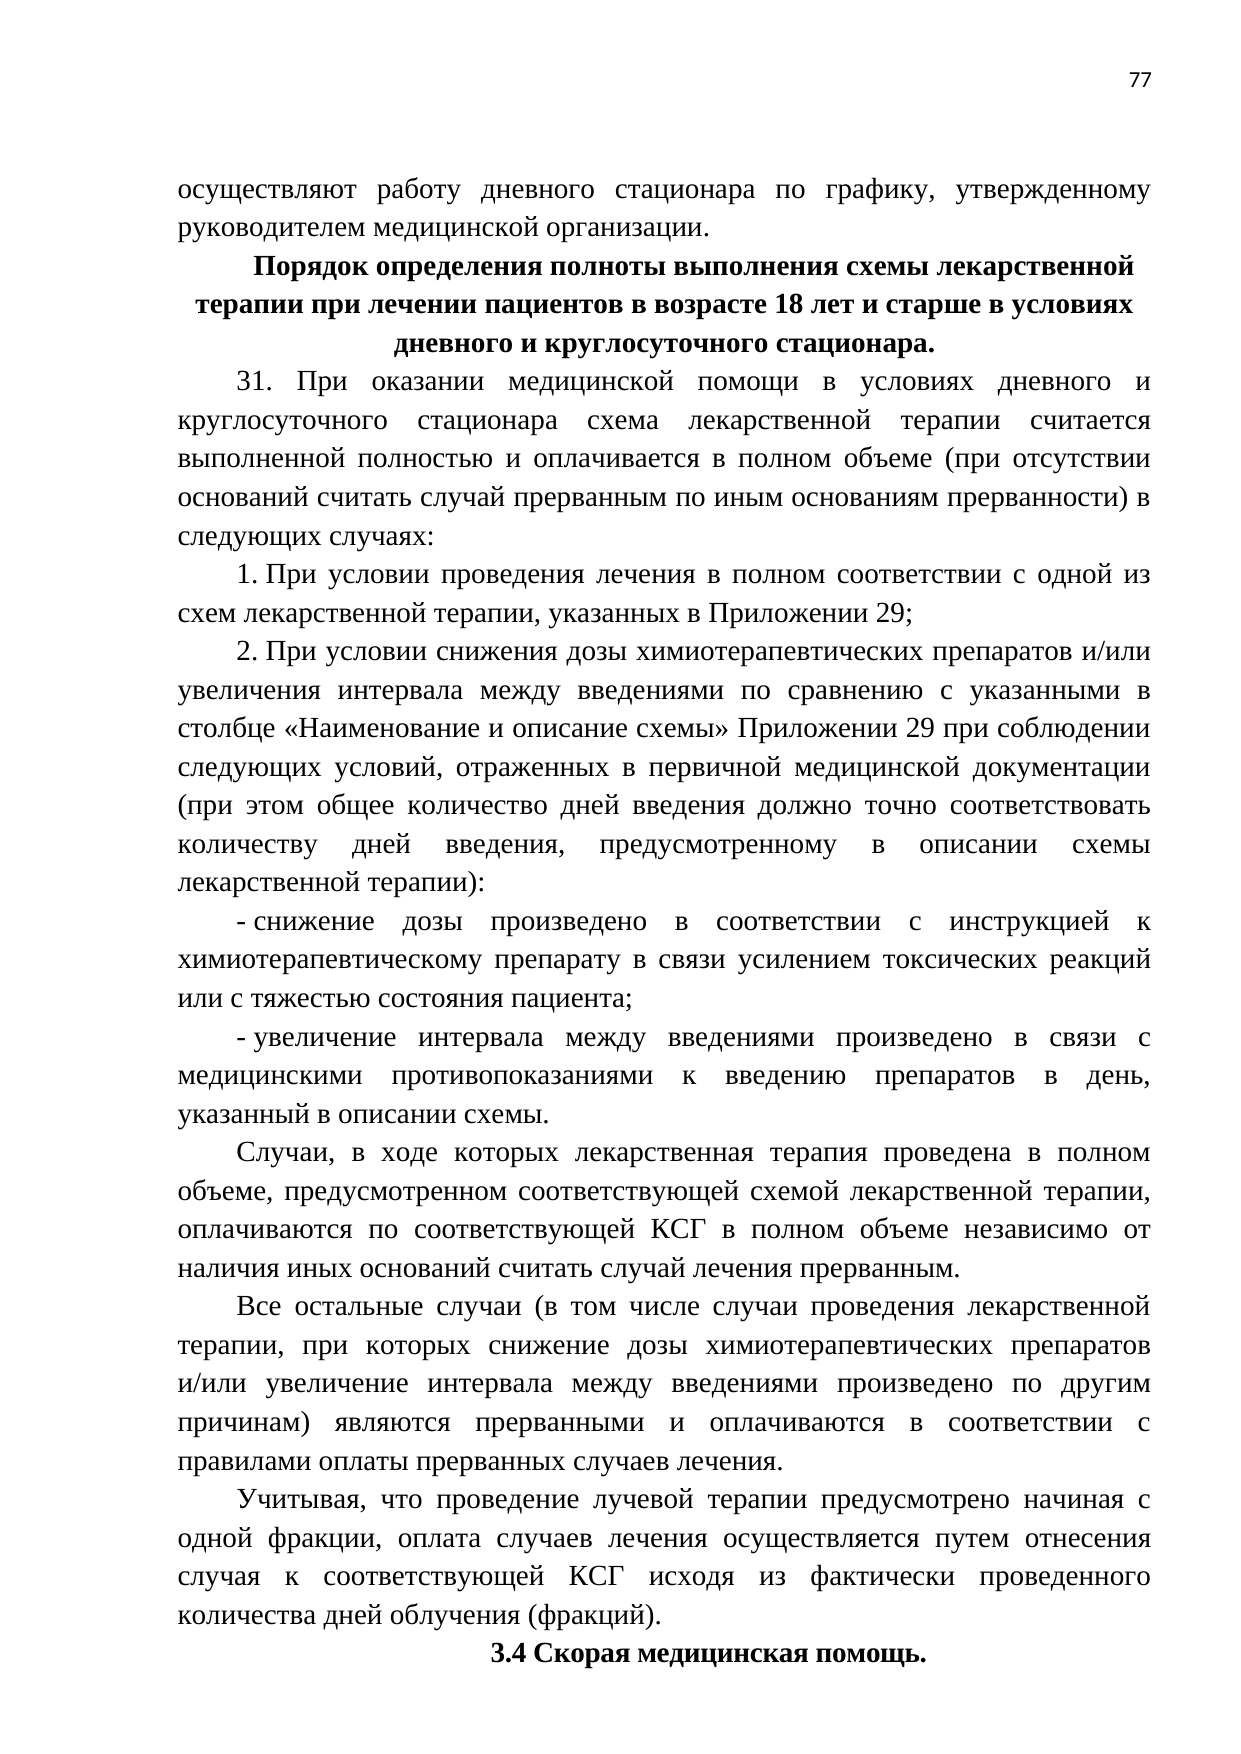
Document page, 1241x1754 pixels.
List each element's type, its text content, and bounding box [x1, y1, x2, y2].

text Случаи, в ходе которых лекарственная терапия проведена в полном объеме, предусмотренном соответствующей схемой лекарственной терапии, оплачиваются по соответствующей КСГ в полном объеме независимо от наличия иных оснований считать случай лечения прерванным. [177, 1134, 1152, 1283]
text 2. При условии снижения дозы химиотерапевтических препаратов и/или увеличения интервала между введениями по сравнению с указанными в столбце «Наименование и описание схемы» Приложении 29 при соблюдении следующих условий, отраженных в первичной медицинской документации (при этом общее количество дней введения должно точно соответствовать количеству дней введения, предусмотренному в описании схемы лекарственной терапии): [177, 633, 1152, 898]
text Все остальные случаи (в том числе случаи проведения лекарственной терапии, при которых снижение дозы химиотерапевтических препаратов и/или увеличение интервала между введениями произведено по другим причинам) являются прерванными и оплачиваются в соответствии с правилами оплаты прерванных случаев лечения. [177, 1288, 1152, 1476]
text Порядок определения полноты выполнения схемы лекарственной терапии при лечении пациентов в возрасте 18 лет и старше в условиях дневного и круглосуточного стационара. [177, 248, 1152, 358]
text 31. При оказании медицинской помощи в условиях дневного и круглосуточного стационара схема лекарственной терапии считается выполненной полностью и оплачивается в полном объеме (при отсутствии оснований считать случай прерванным по иным основаниям прерванности) в следующих случаях: [177, 363, 1152, 551]
text Учитывая, что проведение лучевой терапии предусмотрено начиная с одной фракции, оплата случаев лечения осуществляется путем отнесения случая к соответствующей КСГ исходя из фактически проведенного количества дней облучения (фракций). [177, 1481, 1152, 1630]
text 3.4 Скорая медицинская помощь. [177, 1635, 1152, 1669]
text - увеличение интервала между введениями произведено в связи с медицинскими противопоказаниями к введению препаратов в день, указанный в описании схемы. [177, 1019, 1152, 1129]
text - снижение дозы произведено в соответствии с инструкцией к химиотерапевтическому препарату в связи усилением токсических реакций или с тяжестью состояния пациента; [177, 903, 1152, 1014]
text 1. При условии проведения лечения в полном соответствии с одной из схем лекарственной терапии, указанных в Приложении 29; [177, 556, 1152, 628]
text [177, 171, 1152, 243]
